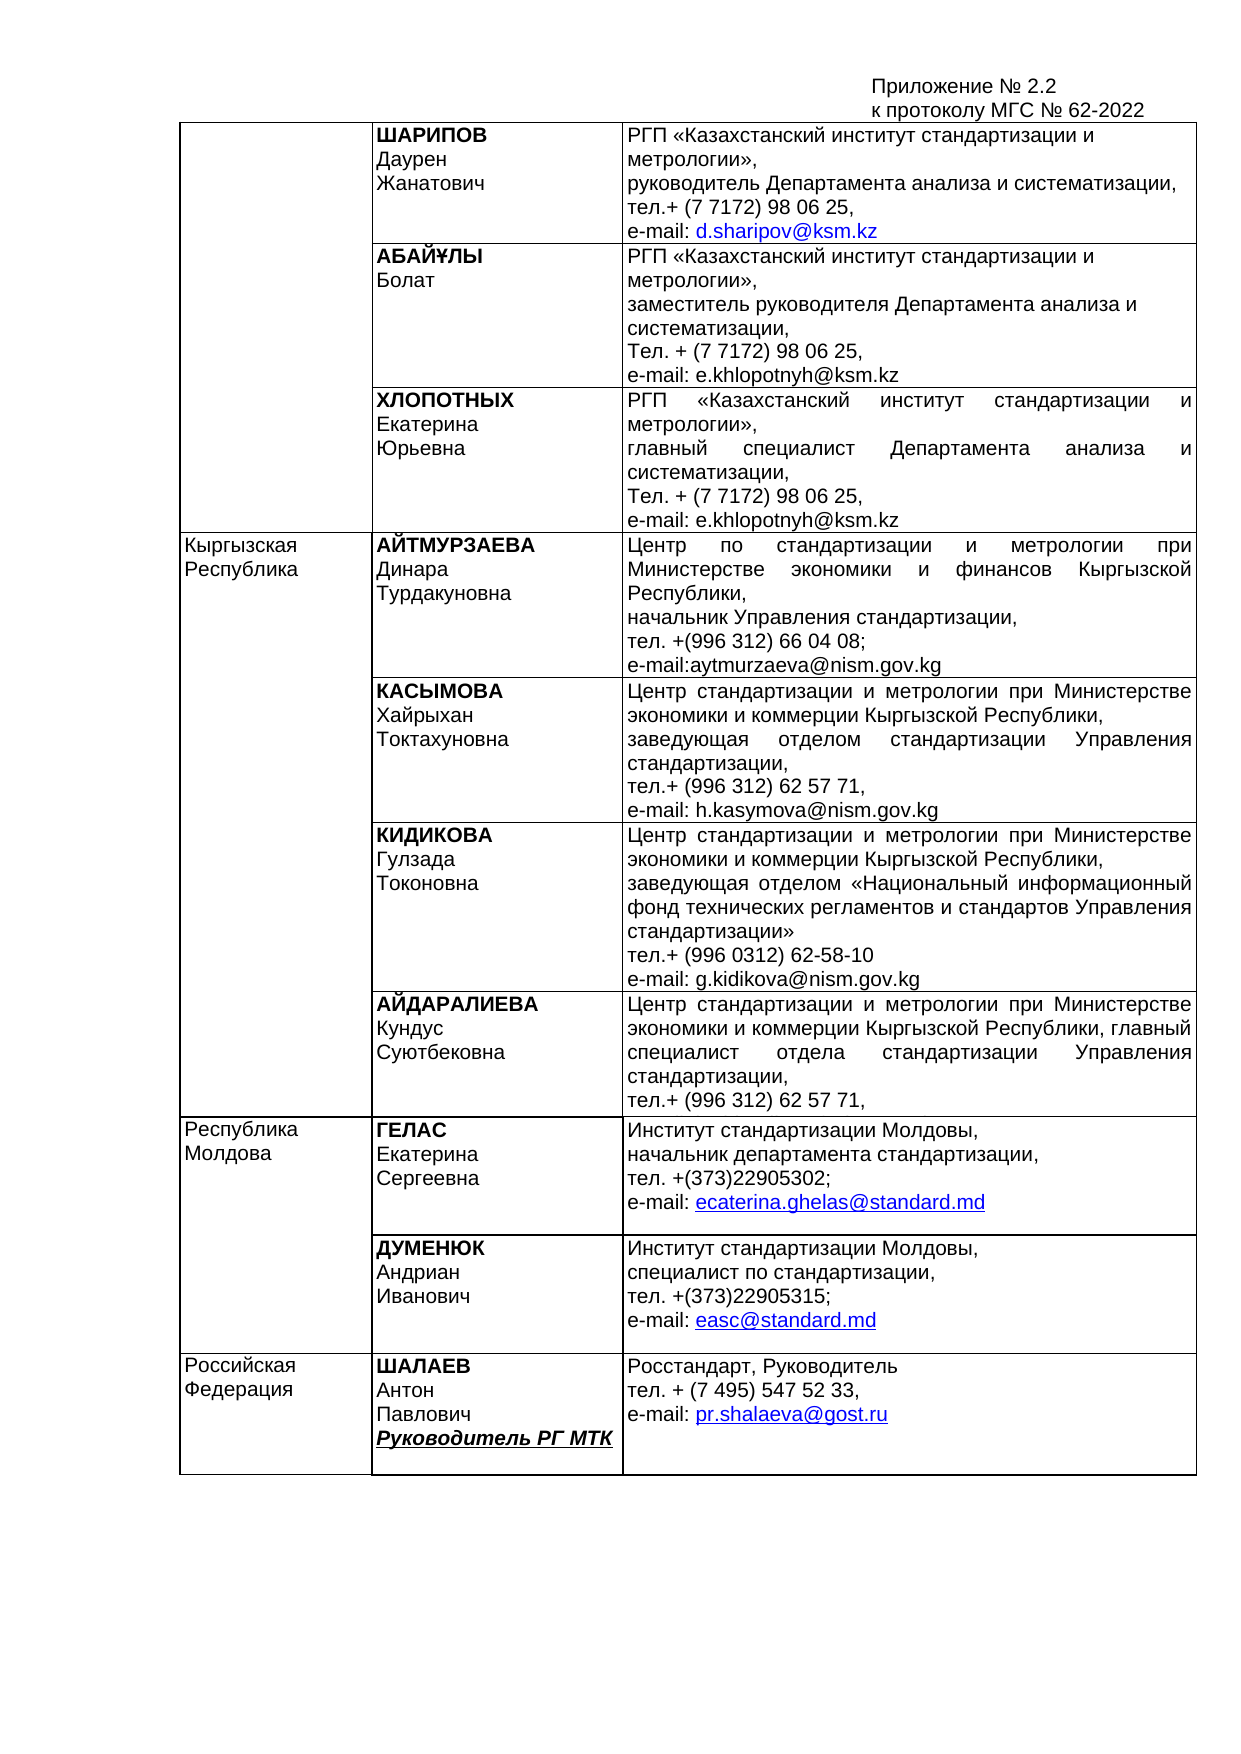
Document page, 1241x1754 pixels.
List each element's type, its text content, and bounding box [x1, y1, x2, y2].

table_cell ШАЛАЕВ Антон Павлович Руководитель РГ МТК [373, 1354, 622, 1474]
table_cell КАСЫМОВА Хайрыхан Токтахуновна [373, 678, 622, 822]
table_cell Центр по стандартизации и метрологии при Министерстве экономики и финансов Кыргызской Республики, начальник Управления стандартизации, тел. +(996 312) 66 04 08; е-mail:aytmurzaeva@nism.gov.kg [623, 533, 1196, 677]
table_cell ГЕЛАС Екатерина Сергеевна [373, 1118, 622, 1234]
table_cell АЙТМУРЗАЕВА Динара Турдакуновна [373, 533, 622, 677]
table_cell Росстандарт, Руководитель тел. + (7 495) 547 52 33, e-mail: pr.shalaeva@gost.ru [624, 1354, 1196, 1474]
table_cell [181, 1354, 371, 1474]
table_cell ХЛОПОТНЫХ Екатерина Юрьевна [373, 388, 622, 532]
table_cell Институт стандартизации Молдовы, специалист по стандартизации, тел. +(373)22905315; е-mail: easc@standard.md [624, 1236, 1196, 1353]
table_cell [181, 123, 372, 532]
table_cell АЙДАРАЛИЕВА Кундус Суютбековна [373, 992, 622, 1116]
table_cell ДУМЕНЮК Андриан Иванович [373, 1236, 622, 1353]
table_cell АБАЙҰЛЫ Болат [373, 244, 622, 387]
table_cell Центр стандартизации и метрологии при Министерстве экономики и коммерции Кыргызской Республики, заведующая отделом стандартизации Управления стандартизации, тел.+ (996 312) 62 57 71, e-mail: h.kasymova@nism.gov.kg [623, 678, 1196, 822]
table_cell Республика Молдова [181, 1118, 371, 1353]
table_cell Центр стандартизации и метрологии при Министерстве экономики и коммерции Кыргызской Республики, заведующая отделом «Национальный информационный фонд технических регламентов и стандартов Управления стандартизации» тел.+ (996 0312) 62-58-10 e-mail: g.kidikova@nism.gov.kg [623, 823, 1196, 991]
table_cell РГП «Казахстанский институт стандартизации и метрологии», главный специалист Департамента анализа и систематизации, Тел. + (7 7172) 98 06 25, e-mail: e.khlopotnyh@ksm.kz [623, 388, 1196, 532]
table_cell ШАРИПОВ Даурен Жанатович [373, 123, 622, 242]
table_cell Центр стандартизации и метрологии при Министерстве экономики и коммерции Кыргызской Республики, главный специалист отдела стандартизации Управления стандартизации, тел.+ (996 312) 62 57 71, e-mail: k.aidaralieva@nism.gov.kg [623, 992, 1196, 1116]
table_cell Институт стандартизации Молдовы, начальник департамента стандартизации, тел. +(373)22905302; е-mail: ecaterina.ghelas@standard.md [624, 1117, 1196, 1234]
table_cell КИДИКОВА Гулзада Токоновна [373, 823, 622, 991]
table_cell РГП «Казахстанский институт стандартизации и метрологии», руководитель Департамента анализа и систематизации, тел.+ (7 7172) 98 06 25, e-mail: d.sharipov@ksm.kz [623, 123, 1196, 242]
table_cell РГП «Казахстанский институт стандартизации и метрологии», заместитель руководителя Департамента анализа и систематизации, Тел. + (7 7172) 98 06 25, e-mail: e.khlopotnyh@ksm.kz [623, 244, 1196, 387]
table_cell Кыргызская Республика [181, 533, 371, 1116]
